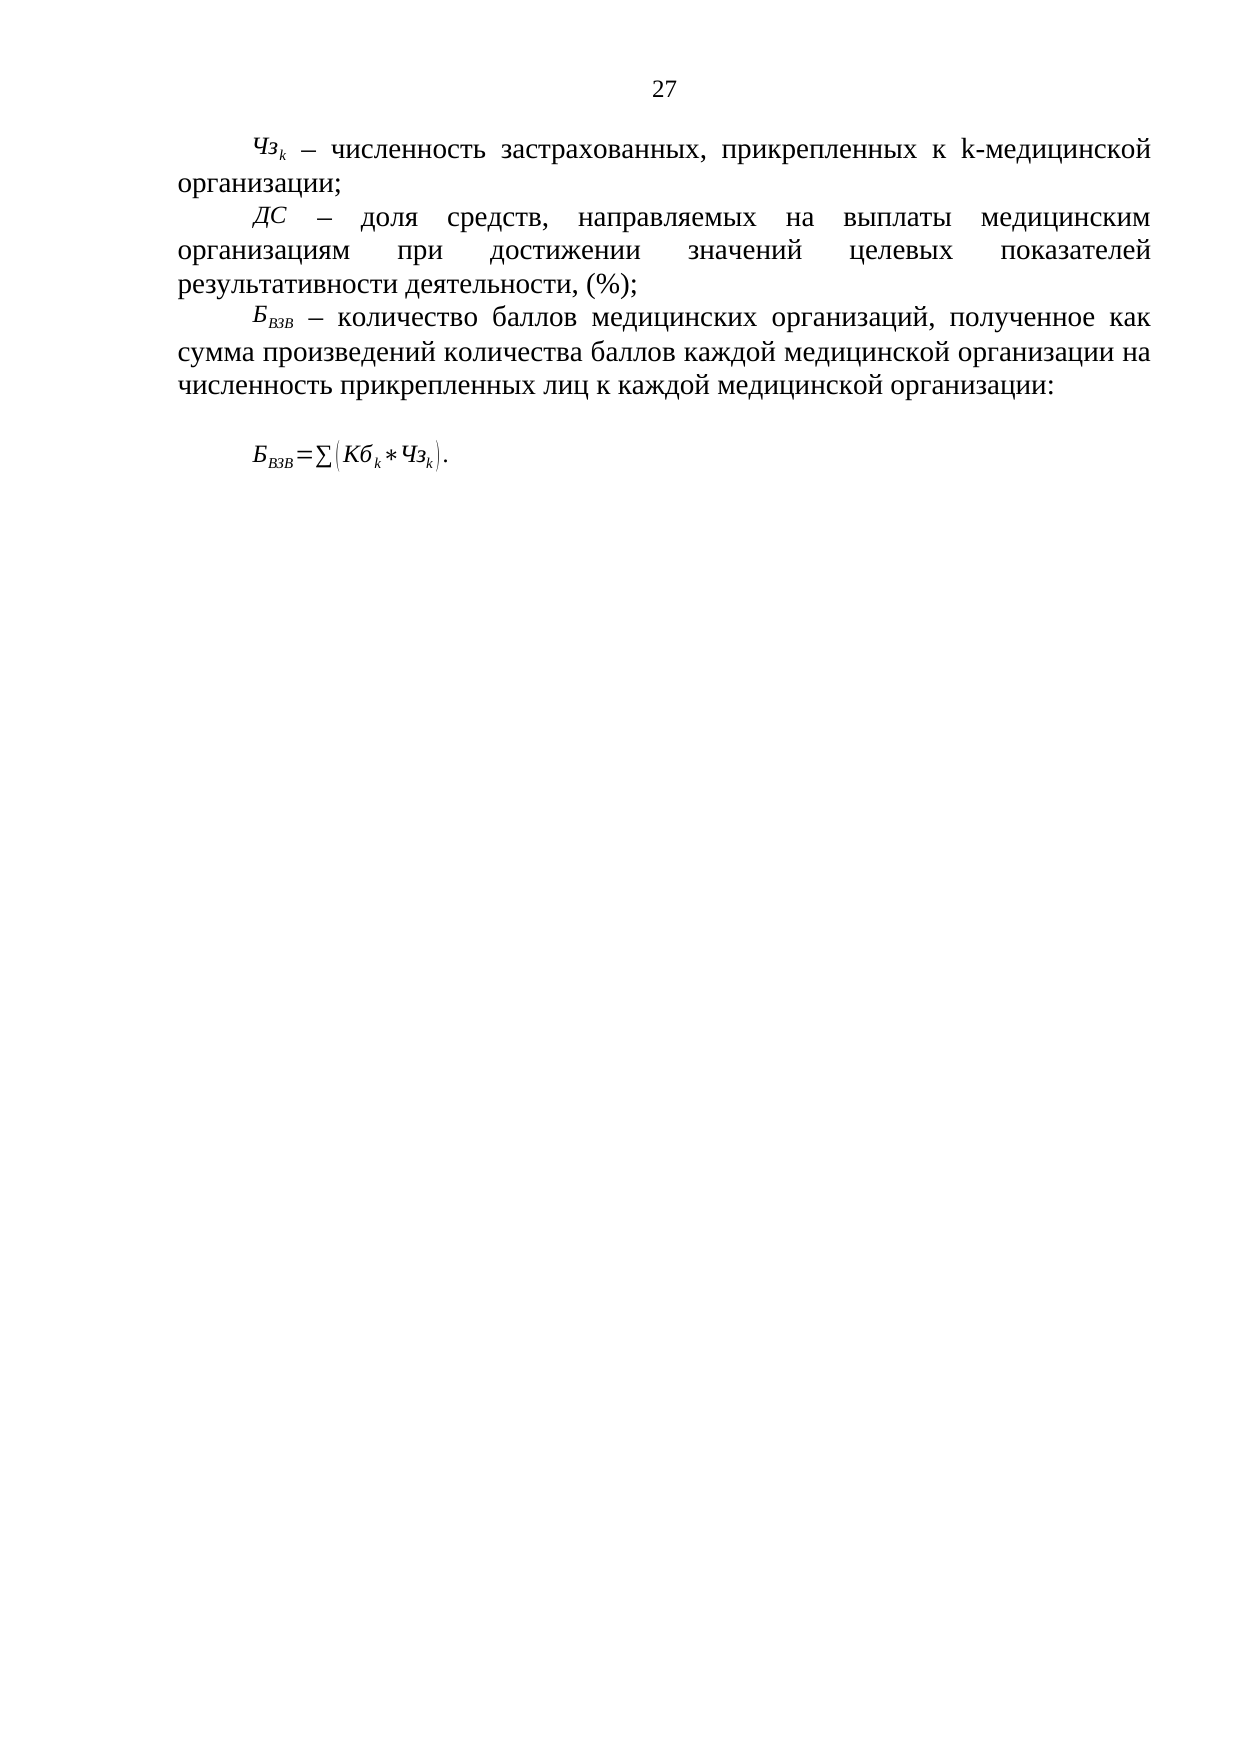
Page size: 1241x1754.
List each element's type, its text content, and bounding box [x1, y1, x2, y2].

text – численность застрахованных, прикрепленных к k-медицинской организации; [177, 131, 1152, 199]
text – доля средств, направляемых на выплаты медицинским организациям при достижении значений целевых показателей результативности деятельности, (%); [177, 199, 1152, 299]
text – количество баллов медицинских организаций, полученное как сумма произведений количества баллов каждой медицинской организации на численность прикрепленных лиц к каждой медицинской организации: [177, 299, 1152, 401]
